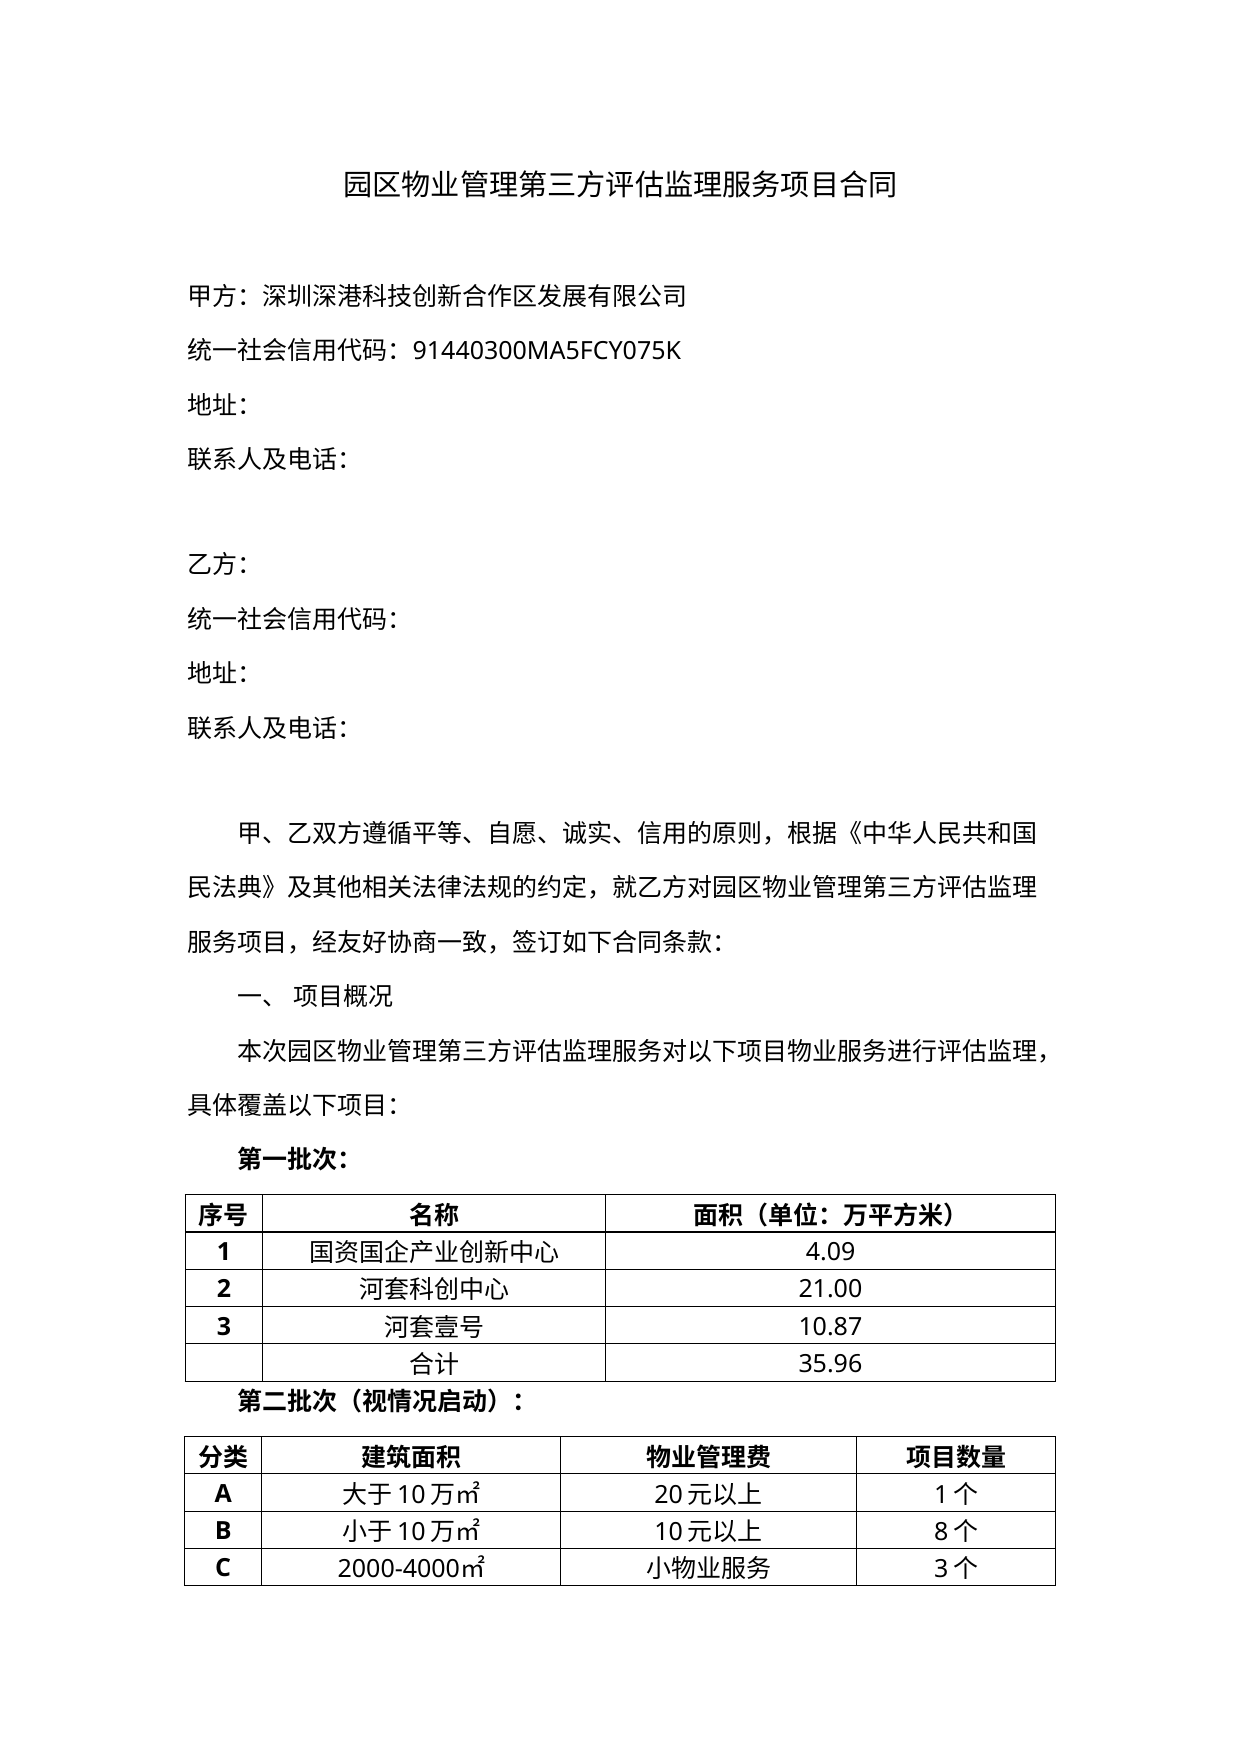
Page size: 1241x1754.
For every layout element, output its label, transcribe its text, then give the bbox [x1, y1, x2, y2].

table_cell C [185, 1549, 261, 1585]
table_cell 4.09 [606, 1233, 1055, 1269]
table_cell 合计 [263, 1344, 605, 1381]
table_cell 大于10万㎡ [262, 1474, 560, 1511]
text 甲、乙双方遵循平等、自愿、诚实、信用的原则，根据《中华人民共和国民法典》及其他相关法律法规的约定，就乙方对园区物业管理第三方评估监理服务项目，经友好协商一致，签订如下合同条款： [187, 813, 1053, 958]
table_cell 20元以上 [561, 1474, 856, 1511]
table_cell 8个 [857, 1512, 1055, 1548]
table_header 面积（单位：万平方米） [606, 1195, 1055, 1231]
table_cell 3个 [857, 1549, 1055, 1585]
table_cell 2000-4000㎡ [262, 1549, 560, 1585]
table_cell 河套壹号 [263, 1307, 605, 1343]
table_header 物业管理费 [561, 1437, 856, 1473]
table_cell B [185, 1512, 261, 1548]
text 本次园区物业管理第三方评估监理服务对以下项目物业服务进行评估监理，具体覆盖以下项目： [187, 1031, 1053, 1122]
list 项目概况 [187, 977, 1053, 1013]
table_cell 10.87 [606, 1307, 1055, 1343]
text 第一批次： [187, 1140, 1053, 1176]
table_cell 10元以上 [561, 1512, 856, 1548]
text 统一社会信用代码：91440300MA5FCY075K [187, 331, 1053, 367]
text 园区物业管理第三方评估监理服务项目合同 [187, 162, 1053, 204]
table_header 分类 [185, 1437, 261, 1473]
text 甲方：深圳深港科技创新合作区发展有限公司 [187, 276, 1053, 313]
table_cell A [185, 1474, 261, 1511]
text 地址： [187, 385, 1053, 421]
table_cell 35.96 [606, 1344, 1055, 1381]
text 统一社会信用代码： [187, 599, 1053, 636]
text 联系人及电话： [187, 439, 1053, 476]
text 乙方： [187, 545, 1053, 581]
table_header 建筑面积 [262, 1437, 560, 1473]
table_header 项目数量 [857, 1437, 1055, 1473]
table_header 名称 [263, 1195, 605, 1231]
table_cell 1 [186, 1233, 262, 1269]
table_header 序号 [186, 1195, 262, 1231]
text 地址： [187, 654, 1053, 690]
text 第二批次（视情况启动）： [187, 1382, 1053, 1418]
table_cell 1个 [857, 1474, 1055, 1511]
text 联系人及电话： [187, 708, 1053, 744]
table_cell 小于10万㎡ [262, 1512, 560, 1548]
table_cell [186, 1344, 262, 1381]
table_cell 21.00 [606, 1270, 1055, 1306]
table_cell 国资国企产业创新中心 [263, 1233, 605, 1269]
table_cell 2 [186, 1270, 262, 1306]
table_cell 河套科创中心 [263, 1270, 605, 1306]
table_cell 3 [186, 1307, 262, 1343]
table_cell 小物业服务 [561, 1549, 856, 1585]
